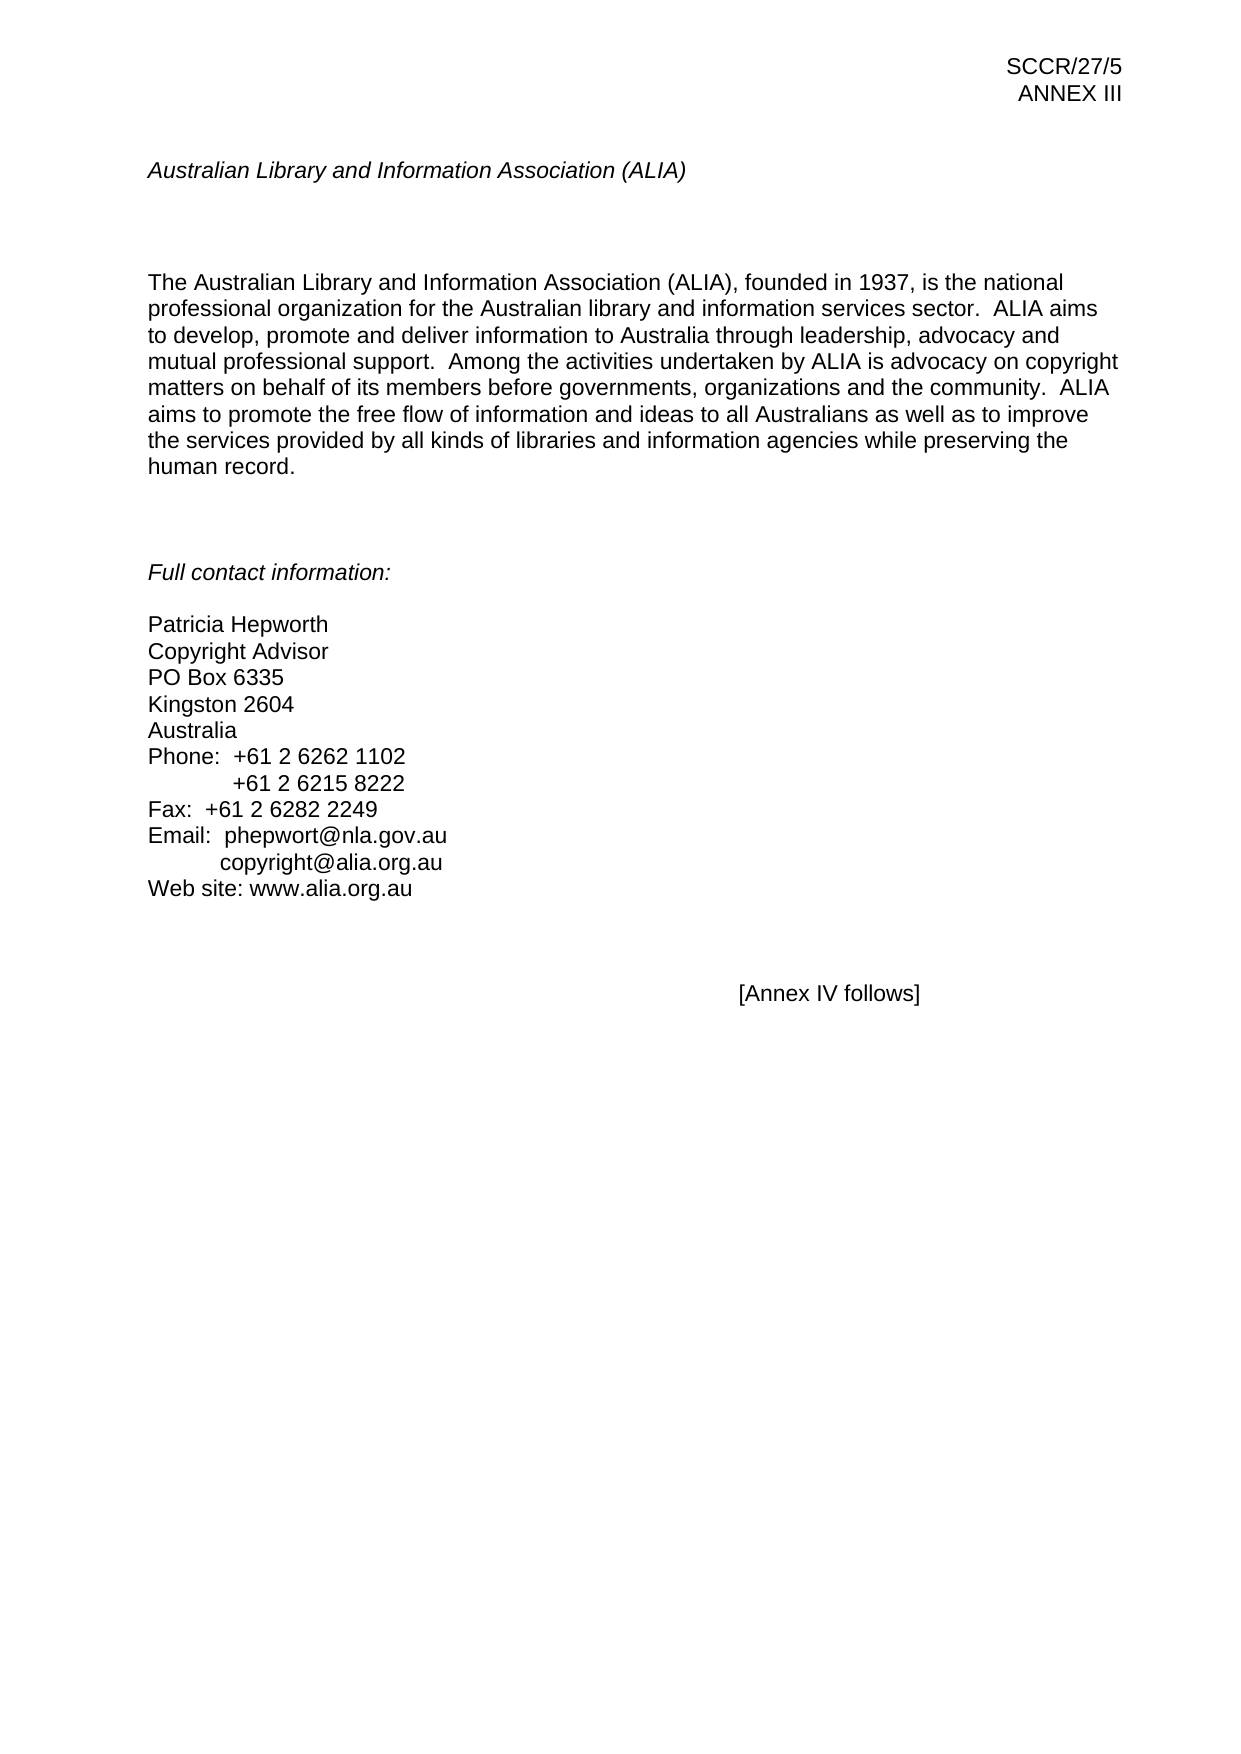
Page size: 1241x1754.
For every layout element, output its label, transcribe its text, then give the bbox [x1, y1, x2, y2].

text PO Box 6335 [148, 664, 1122, 691]
text The Australian Library and Information Association (ALIA), founded in 1937, is the national professional organization for the Australian library and information services sector. ALIA aims to develop, promote and deliver information to Australia through leadership, advocacy and mutual professional support. Among the activities undertaken by ALIA is advocacy on copyright matters on behalf of its members before governments, organizations and the community. ALIA aims to promote the free flow of information and ideas to all Australians as well as to improve the services provided by all kinds of libraries and information agencies while preserving the human record. [148, 269, 1122, 480]
text Copyright Advisor [148, 638, 1122, 664]
text Web site: www.alia.org.au [148, 875, 1122, 901]
text Australia [148, 717, 1122, 743]
text copyright@alia.org.au [148, 849, 1122, 875]
text +61 2 6215 8222 [207, 769, 1122, 796]
text Phone: +61 2 6262 1102 [148, 743, 1122, 769]
text Fax: +61 2 6282 2249 [148, 796, 1122, 822]
text Patricia Hepworth [148, 611, 1122, 638]
text Kingston 2604 [148, 691, 1122, 717]
text Email: phepwort@nla.gov.au [148, 822, 1122, 849]
text Full contact information: [148, 559, 1122, 585]
text [Annex IV follows] [148, 980, 1122, 1007]
subtitle Australian Library and Information Association (ALIA) [148, 157, 1122, 183]
